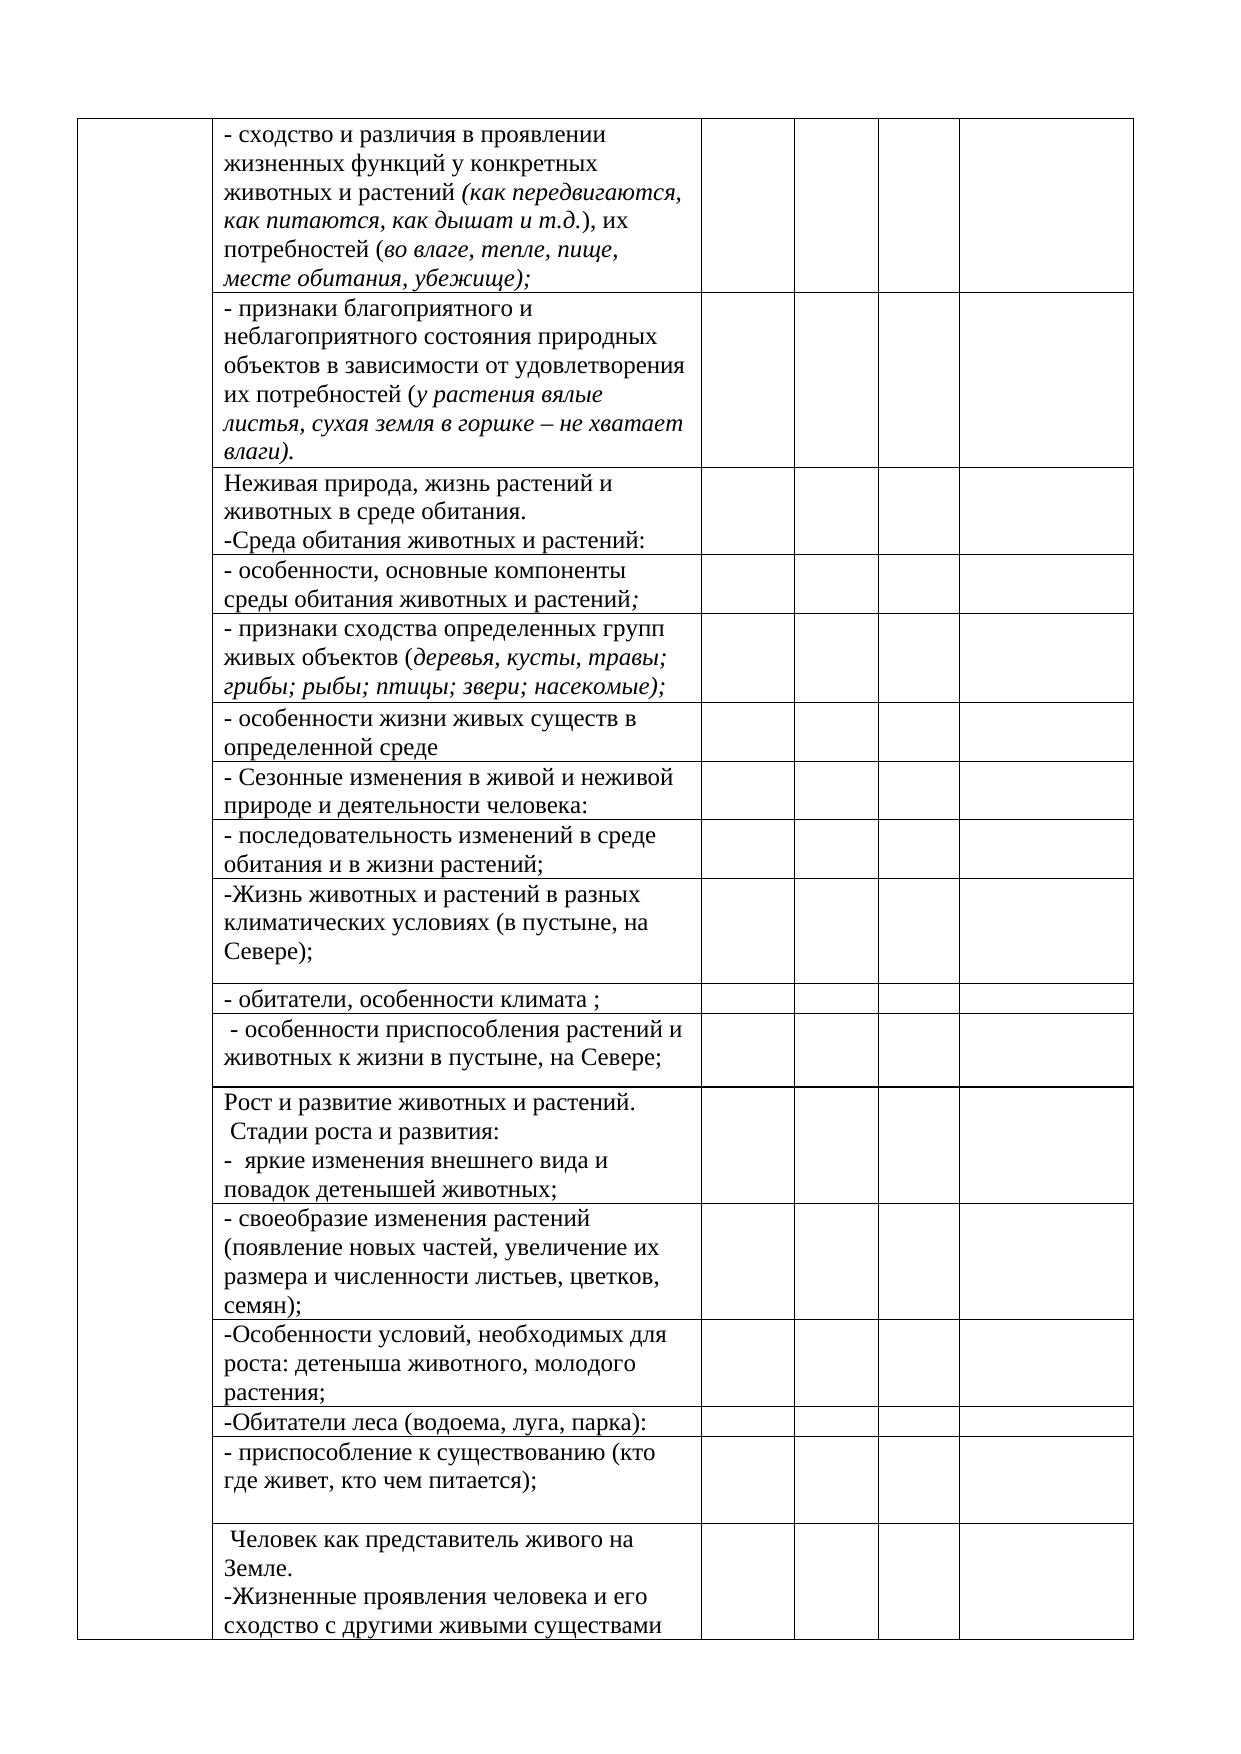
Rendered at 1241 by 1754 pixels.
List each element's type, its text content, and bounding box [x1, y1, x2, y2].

table_cell [879, 1524, 959, 1639]
table_cell [702, 119, 794, 292]
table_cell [78, 119, 212, 1639]
table_cell [879, 820, 959, 878]
table_cell [879, 879, 959, 983]
table_cell [960, 555, 1133, 612]
table_cell [879, 1407, 959, 1436]
table_cell -Обитатели леса (водоема, луга, парка): [213, 1407, 701, 1436]
table_cell - признаки сходства определенных групп живых объектов (деревья, кусты, травы; грибы; рыбы; птицы; звери; насекомые); [213, 614, 701, 702]
table_cell [960, 1320, 1133, 1406]
table_cell - особенности, основные компоненты среды обитания животных и растений; [213, 555, 701, 612]
table_cell [879, 1088, 959, 1202]
table_cell [702, 879, 794, 983]
table_cell [795, 555, 878, 612]
table_cell [795, 820, 878, 878]
table_cell [960, 762, 1133, 819]
table_cell [960, 820, 1133, 878]
table_cell [879, 1320, 959, 1406]
table_cell [795, 1437, 878, 1523]
table_cell [795, 119, 878, 292]
table_cell [879, 555, 959, 612]
table_cell [702, 1088, 794, 1202]
table_cell [795, 879, 878, 983]
table_cell [879, 293, 959, 467]
table_cell [960, 984, 1133, 1013]
table_cell [702, 1407, 794, 1436]
table_cell [960, 879, 1133, 983]
table_cell - признаки благоприятного и неблагоприятного состояния природных объектов в зависимости от удовлетворения их потребностей (у растения вялые листья, сухая земля в горшке – не хватает влаги). [213, 293, 701, 467]
table_cell [879, 762, 959, 819]
table_cell [702, 1204, 794, 1318]
table_cell [795, 984, 878, 1013]
table_cell [795, 1014, 878, 1086]
table_cell -Жизнь животных и растений в разных климатических условиях (в пустыне, на Севере); [213, 879, 701, 983]
table_cell [879, 468, 959, 554]
table_cell [960, 1524, 1133, 1639]
table_cell [702, 1437, 794, 1523]
table_cell [702, 468, 794, 554]
table_cell [702, 293, 794, 467]
table_cell [960, 614, 1133, 702]
table_cell [795, 762, 878, 819]
table_cell [879, 703, 959, 761]
table_cell [795, 1407, 878, 1436]
table_cell - сходство и различия в проявлении жизненных функций у конкретных животных и растений (как передвигаются, как питаются, как дышат и т.д.), их потребностей (во влаге, тепле, пище, месте обитания, убежище); [213, 119, 701, 292]
table_cell [879, 1204, 959, 1318]
table_cell [960, 119, 1133, 292]
table_cell Человек как представитель живого на Земле. -Жизненные проявления человека и его сходство с другими живыми существами [213, 1524, 701, 1639]
table_cell [795, 1088, 878, 1202]
table_cell [960, 1437, 1133, 1523]
table_cell [702, 762, 794, 819]
table_cell [879, 1014, 959, 1086]
table_cell [879, 614, 959, 702]
table_cell [702, 1320, 794, 1406]
table_cell [702, 555, 794, 612]
table_cell [795, 1320, 878, 1406]
table_cell [960, 1407, 1133, 1436]
table_cell [702, 1524, 794, 1639]
table_cell [960, 1014, 1133, 1086]
table_cell [795, 293, 878, 467]
table_cell - обитатели, особенности климата ; [213, 984, 701, 1013]
table_cell [795, 703, 878, 761]
table_cell - приспособление к существованию (кто где живет, кто чем питается); [213, 1437, 701, 1523]
table_cell - своеобразие изменения растений (появление новых частей, увеличение их размера и численности листьев, цветков, семян); [213, 1204, 701, 1318]
table_cell - особенности приспособления растений и животных к жизни в пустыне, на Севере; [213, 1014, 701, 1086]
table_cell [702, 820, 794, 878]
table_cell [879, 1437, 959, 1523]
table_cell [960, 1088, 1133, 1202]
table_cell [960, 1204, 1133, 1318]
table_cell [960, 703, 1133, 761]
table_cell [960, 468, 1133, 554]
table_cell [795, 614, 878, 702]
table_cell Неживая природа, жизнь растений и животных в среде обитания. -Среда обитания животных и растений: [213, 468, 701, 554]
table_cell [795, 1524, 878, 1639]
table_cell -Особенности условий, необходимых для роста: детеныша животного, молодого растения; [213, 1320, 701, 1406]
table_cell [795, 468, 878, 554]
table_cell - Сезонные изменения в живой и неживой природе и деятельности человека: [213, 762, 701, 819]
table_cell [702, 703, 794, 761]
table_cell [702, 984, 794, 1013]
table_cell [795, 1204, 878, 1318]
table_cell - последовательность изменений в среде обитания и в жизни растений; [213, 820, 701, 878]
table_cell Рост и развитие животных и растений. Стадии роста и развития: - яркие изменения внешнего вида и повадок детенышей животных; [213, 1088, 701, 1202]
table_cell [879, 984, 959, 1013]
table_cell [702, 1014, 794, 1086]
table_cell [960, 293, 1133, 467]
table_cell [702, 614, 794, 702]
table_cell - особенности жизни живых существ в определенной среде [213, 703, 701, 761]
table_cell [879, 119, 959, 292]
